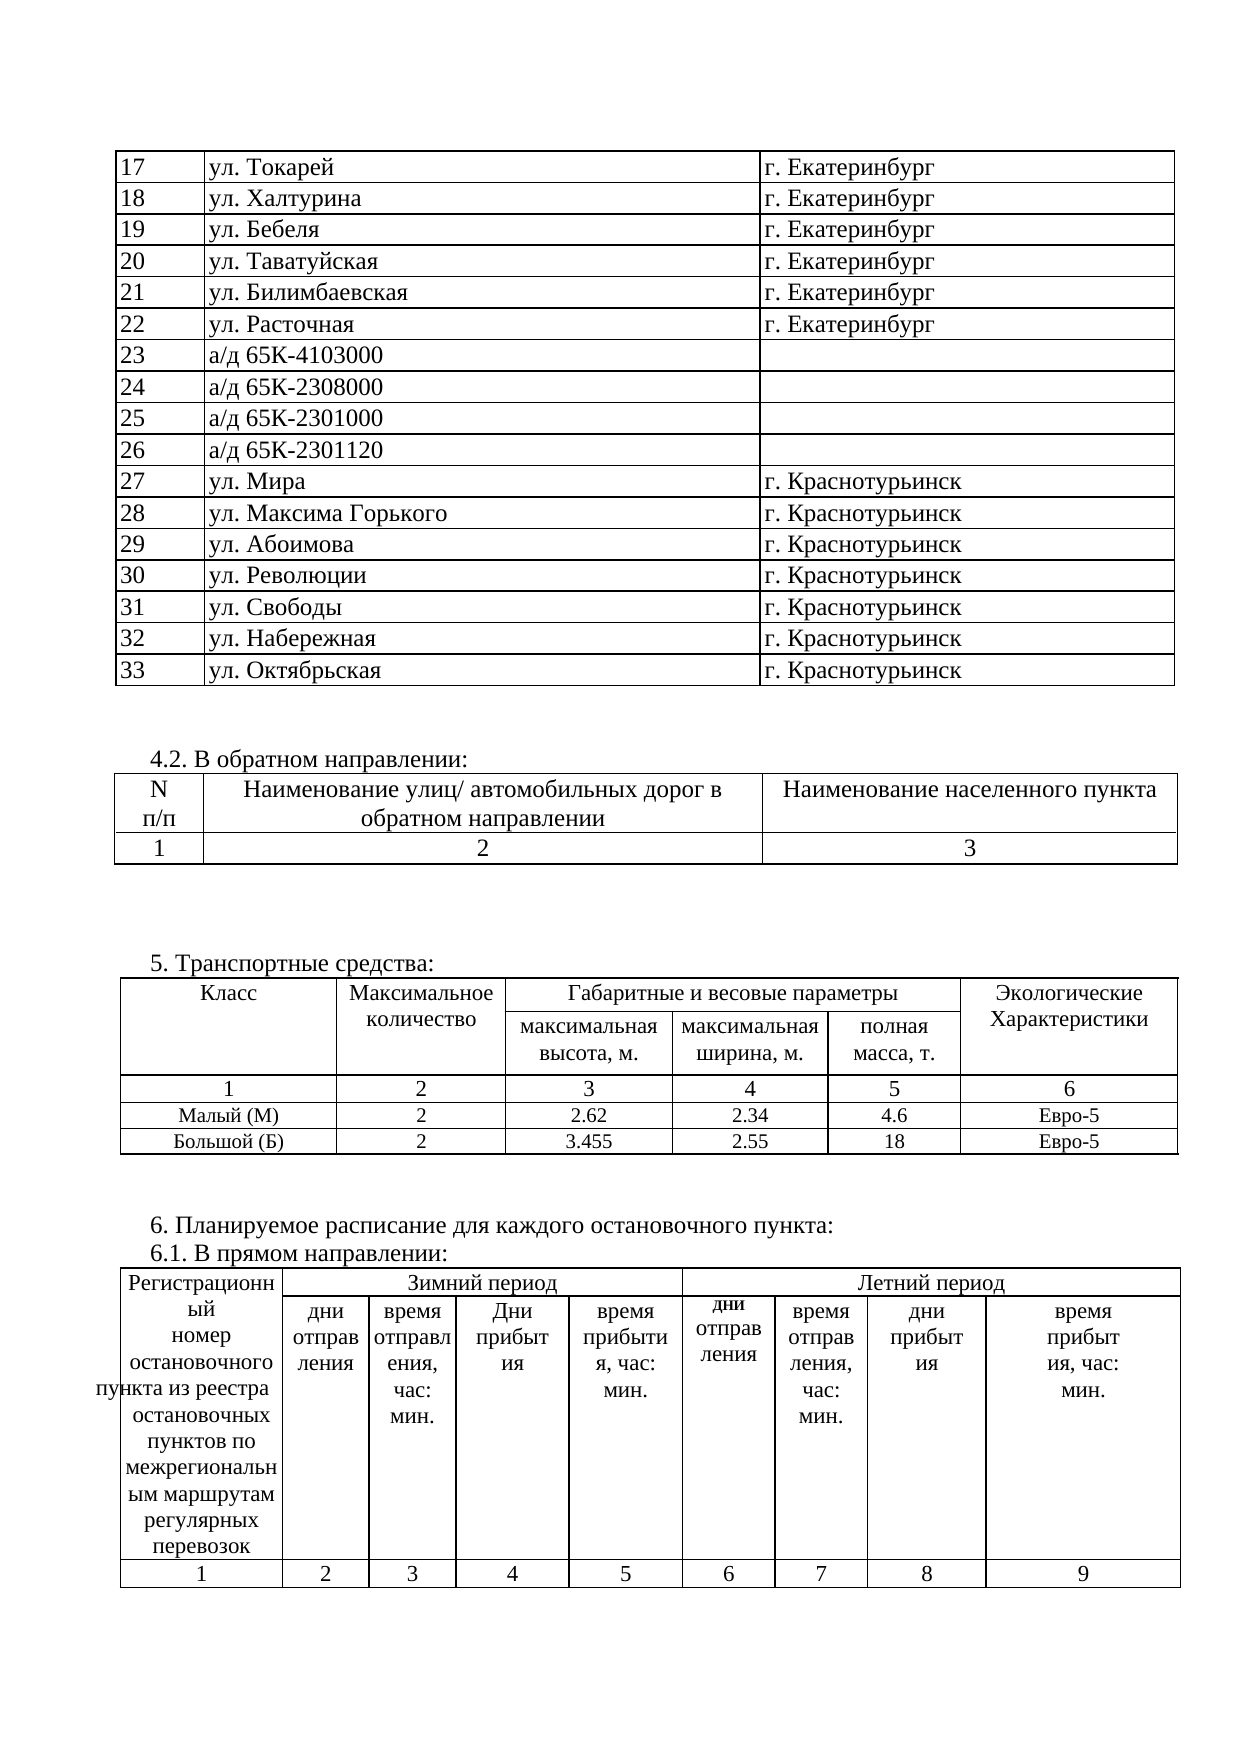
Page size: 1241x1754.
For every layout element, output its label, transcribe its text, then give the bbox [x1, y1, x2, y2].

table_cell 21 [117, 277, 204, 307]
table_cell г. Екатеринбург [761, 183, 1174, 213]
table_cell 2 [283, 1560, 368, 1587]
table_cell 25 [117, 403, 204, 433]
table_cell ул. Расточная [205, 309, 759, 339]
table_cell ДНИ отправ ления [683, 1297, 774, 1559]
table_cell ул. Октябрьская [205, 655, 759, 685]
table_cell ул. Абоимова [205, 529, 759, 559]
table_cell 2.55 [673, 1129, 827, 1153]
table_cell 5 [829, 1076, 960, 1102]
table_cell 2.62 [506, 1103, 672, 1127]
table_cell 6 [683, 1560, 774, 1587]
table_header Экологические Характеристики [961, 979, 1177, 1074]
table_cell 9 [987, 1560, 1180, 1587]
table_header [121, 1269, 282, 1559]
table_cell 3 [370, 1560, 455, 1587]
table_cell ул. Токарей [205, 152, 759, 181]
table_cell ул. Набережная [205, 623, 759, 653]
table_cell 3.455 [506, 1129, 672, 1153]
table_cell максимальная ширина, м. [673, 1012, 827, 1074]
table_cell а/д 65К-2301120 [205, 435, 759, 464]
table_cell 2 [337, 1129, 505, 1153]
table_cell Малый (М) [121, 1103, 336, 1127]
table_cell ул. Максима Горького [205, 498, 759, 527]
table_cell 3 [763, 832, 1177, 863]
table_cell дни отправ ления [283, 1297, 368, 1559]
table_header Летний период [683, 1269, 1180, 1295]
table_cell г. Краснотурьинск [761, 655, 1174, 685]
table_cell ул. Таватуйская [205, 246, 759, 276]
text 6.1. В прямом направлении: [150, 1238, 1090, 1267]
table_header Наименование населенного пункта [763, 774, 1177, 832]
table_cell 4 [673, 1076, 827, 1102]
table_header N п/п [115, 774, 203, 832]
table_cell ул. Мира [205, 466, 759, 496]
table_cell г. Краснотурьинск [761, 466, 1174, 496]
table_cell Большой (Б) [121, 1129, 336, 1153]
table_cell а/д 65К-4103000 [205, 340, 759, 370]
table_cell время прибыти я, час: мин. [570, 1297, 682, 1559]
table_cell г. Екатеринбург [761, 215, 1174, 244]
text 5. Транспортные средства: [150, 948, 1090, 977]
table_cell 20 [117, 246, 204, 276]
table_cell Дни прибыт ия [457, 1297, 568, 1559]
table_cell а/д 65К-2308000 [205, 372, 759, 402]
table_cell 18 [829, 1129, 960, 1153]
table_cell 28 [117, 498, 204, 527]
table_cell 4 [457, 1560, 568, 1587]
table_cell ул. Свободы [205, 592, 759, 622]
table_cell г. Краснотурьинск [761, 623, 1174, 653]
table_cell 1 [121, 1076, 336, 1102]
table_cell [761, 372, 1174, 402]
table_cell ул. Билимбаевская [205, 277, 759, 307]
table_cell [761, 403, 1174, 433]
table_cell г. Екатеринбург [761, 309, 1174, 339]
table_cell 22 [117, 309, 204, 339]
table_cell Евро-5 [961, 1129, 1177, 1153]
table_cell 7 [776, 1560, 867, 1587]
table_cell ул. Революции [205, 561, 759, 590]
table_cell время отправл ения, час: мин. [370, 1297, 455, 1559]
table_header Максимальное количество [337, 979, 505, 1074]
table_cell г. Екатеринбург [761, 152, 1174, 181]
table_cell 31 [117, 592, 204, 622]
table_cell [761, 435, 1174, 464]
table_cell 2 [337, 1076, 505, 1102]
table_cell 32 [117, 623, 204, 653]
table_cell время отправ ления, час: мин. [776, 1297, 867, 1559]
table_cell 23 [117, 340, 204, 370]
table_cell время прибыт ия, час: мин. [987, 1297, 1180, 1559]
table_cell Евро-5 [961, 1103, 1177, 1127]
table_cell дни прибыт ия [868, 1297, 985, 1559]
table_cell г. Краснотурьинск [761, 561, 1174, 590]
table_cell 27 [117, 466, 204, 496]
table_cell а/д 65К-2301000 [205, 403, 759, 433]
table_cell ул. Халтурина [205, 183, 759, 213]
table_cell 29 [117, 529, 204, 559]
table_cell 30 [117, 561, 204, 590]
table_cell г. Екатеринбург [761, 277, 1174, 307]
table_cell г. Краснотурьинск [761, 529, 1174, 559]
table_header Зимний период [283, 1269, 682, 1295]
table_cell г. Краснотурьинск [761, 498, 1174, 527]
table_cell 4.6 [829, 1103, 960, 1127]
table_cell 5 [570, 1560, 682, 1587]
table_cell 17 [117, 152, 204, 181]
table_cell 1 [121, 1560, 282, 1587]
table_cell 1 [115, 833, 203, 863]
table_cell 3 [506, 1076, 672, 1102]
table_cell 8 [868, 1560, 985, 1587]
table_cell максимальная высота, м. [506, 1012, 672, 1074]
table_header Наименование улиц/ автомобильных дорог в обратном направлении [204, 774, 762, 832]
text 4.2. В обратном направлении: [150, 744, 1090, 773]
table_cell 18 [117, 183, 204, 213]
table_cell 6 [961, 1076, 1177, 1102]
table_cell 33 [117, 655, 204, 685]
table_cell [761, 340, 1174, 370]
table_cell полная масса, т. [829, 1012, 960, 1074]
table_cell г. Екатеринбург [761, 246, 1174, 276]
table_cell 2 [204, 833, 762, 863]
table_cell 26 [117, 435, 204, 464]
table_cell 24 [117, 372, 204, 402]
table_header Класс [121, 979, 336, 1074]
table_cell г. Краснотурьинск [761, 592, 1174, 622]
table_header Габаритные и весовые параметры [506, 979, 960, 1011]
table_cell ул. Бебеля [205, 215, 759, 244]
text 6. Планируемое расписание для каждого остановочного пункта: [150, 1210, 1090, 1238]
table_cell 19 [117, 215, 204, 244]
table_cell 2 [337, 1103, 505, 1127]
table_cell 2.34 [673, 1103, 827, 1127]
